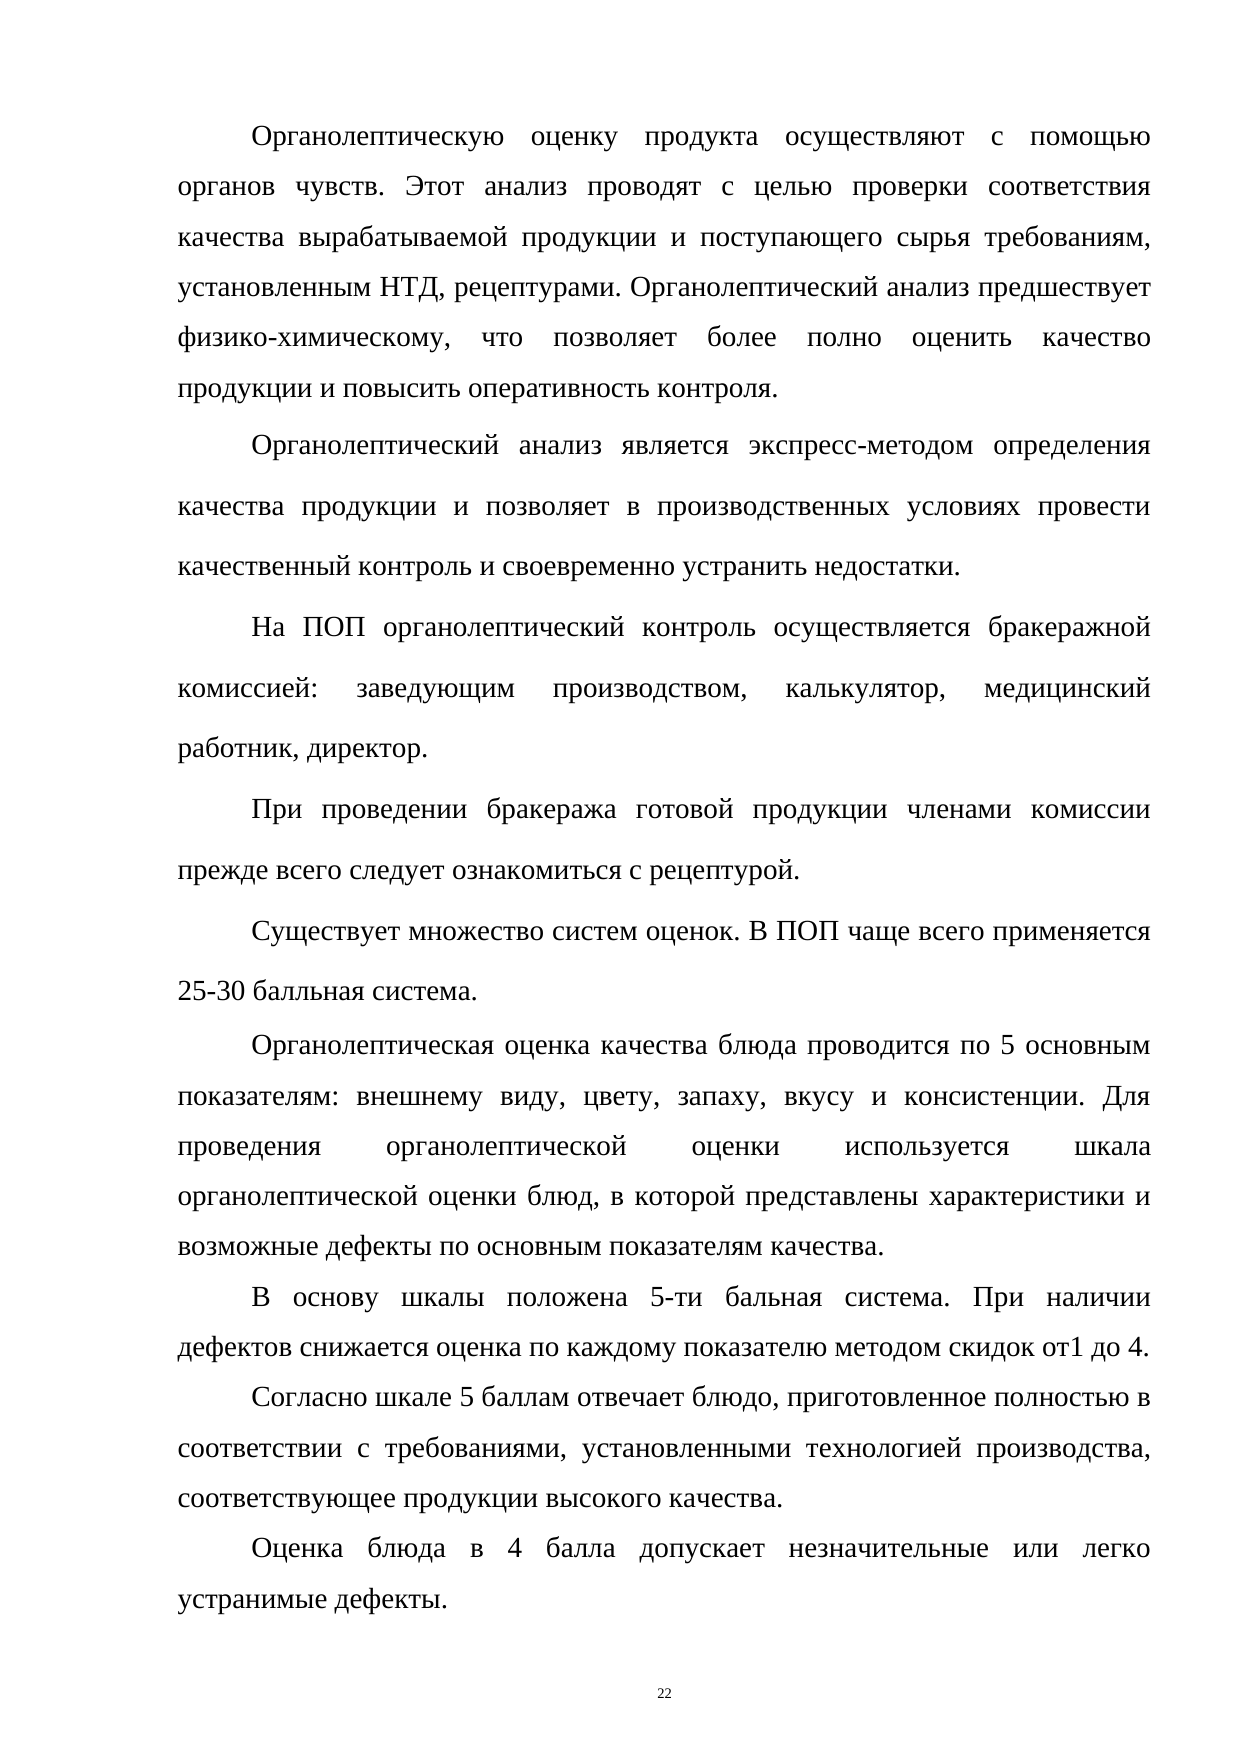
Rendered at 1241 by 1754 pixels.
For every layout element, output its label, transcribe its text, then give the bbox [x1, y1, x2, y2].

text Органолептическая оценка качества блюда проводится по 5 основным показателям: внешнему виду, цвету, запаху, вкусу и консистенции. Для проведения органолептической оценки используется шкала органолептической оценки блюд, в которой представлены характеристики и возможные дефекты по основным показателям качества. [177, 1027, 1152, 1262]
text Органолептическую оценку продукта осуществляют с помощью органов чувств. Этот анализ проводят с целью проверки соответствия качества вырабатываемой продукции и поступающего сырья требованиям, установленным НТД, рецептурами. Органолептический анализ предшествует физико-химическому, что позволяет более полно оценить качество продукции и повысить оперативность контроля. [177, 118, 1152, 403]
text Оценка блюда в 4 балла допускает незначительные или легко устранимые дефекты. [177, 1530, 1152, 1614]
text Существует множество систем оценок. В ПОП чаще всего применяется 25-30 балльная система. [177, 906, 1152, 1007]
text Органолептический анализ является экспресс-методом определения качества продукции и позволяет в производственных условиях провести качественный контроль и своевременно устранить недостатки. [177, 420, 1152, 582]
text В основу шкалы положена 5-ти бальная система. При наличии дефектов снижается оценка по каждому показателю методом скидок от1 до 4. [177, 1279, 1152, 1363]
text На ПОП органолептический контроль осуществляется бракеражной комиссией: заведующим производством, калькулятор, медицинский работник, директор. [177, 602, 1152, 764]
text При проведении бракеража готовой продукции членами комиссии прежде всего следует ознакомиться с рецептурой. [177, 784, 1152, 886]
text Согласно шкале 5 баллам отвечает блюдо, приготовленное полностью в соответствии с требованиями, установленными технологией производства, соответствующее продукции высокого качества. [177, 1379, 1152, 1514]
